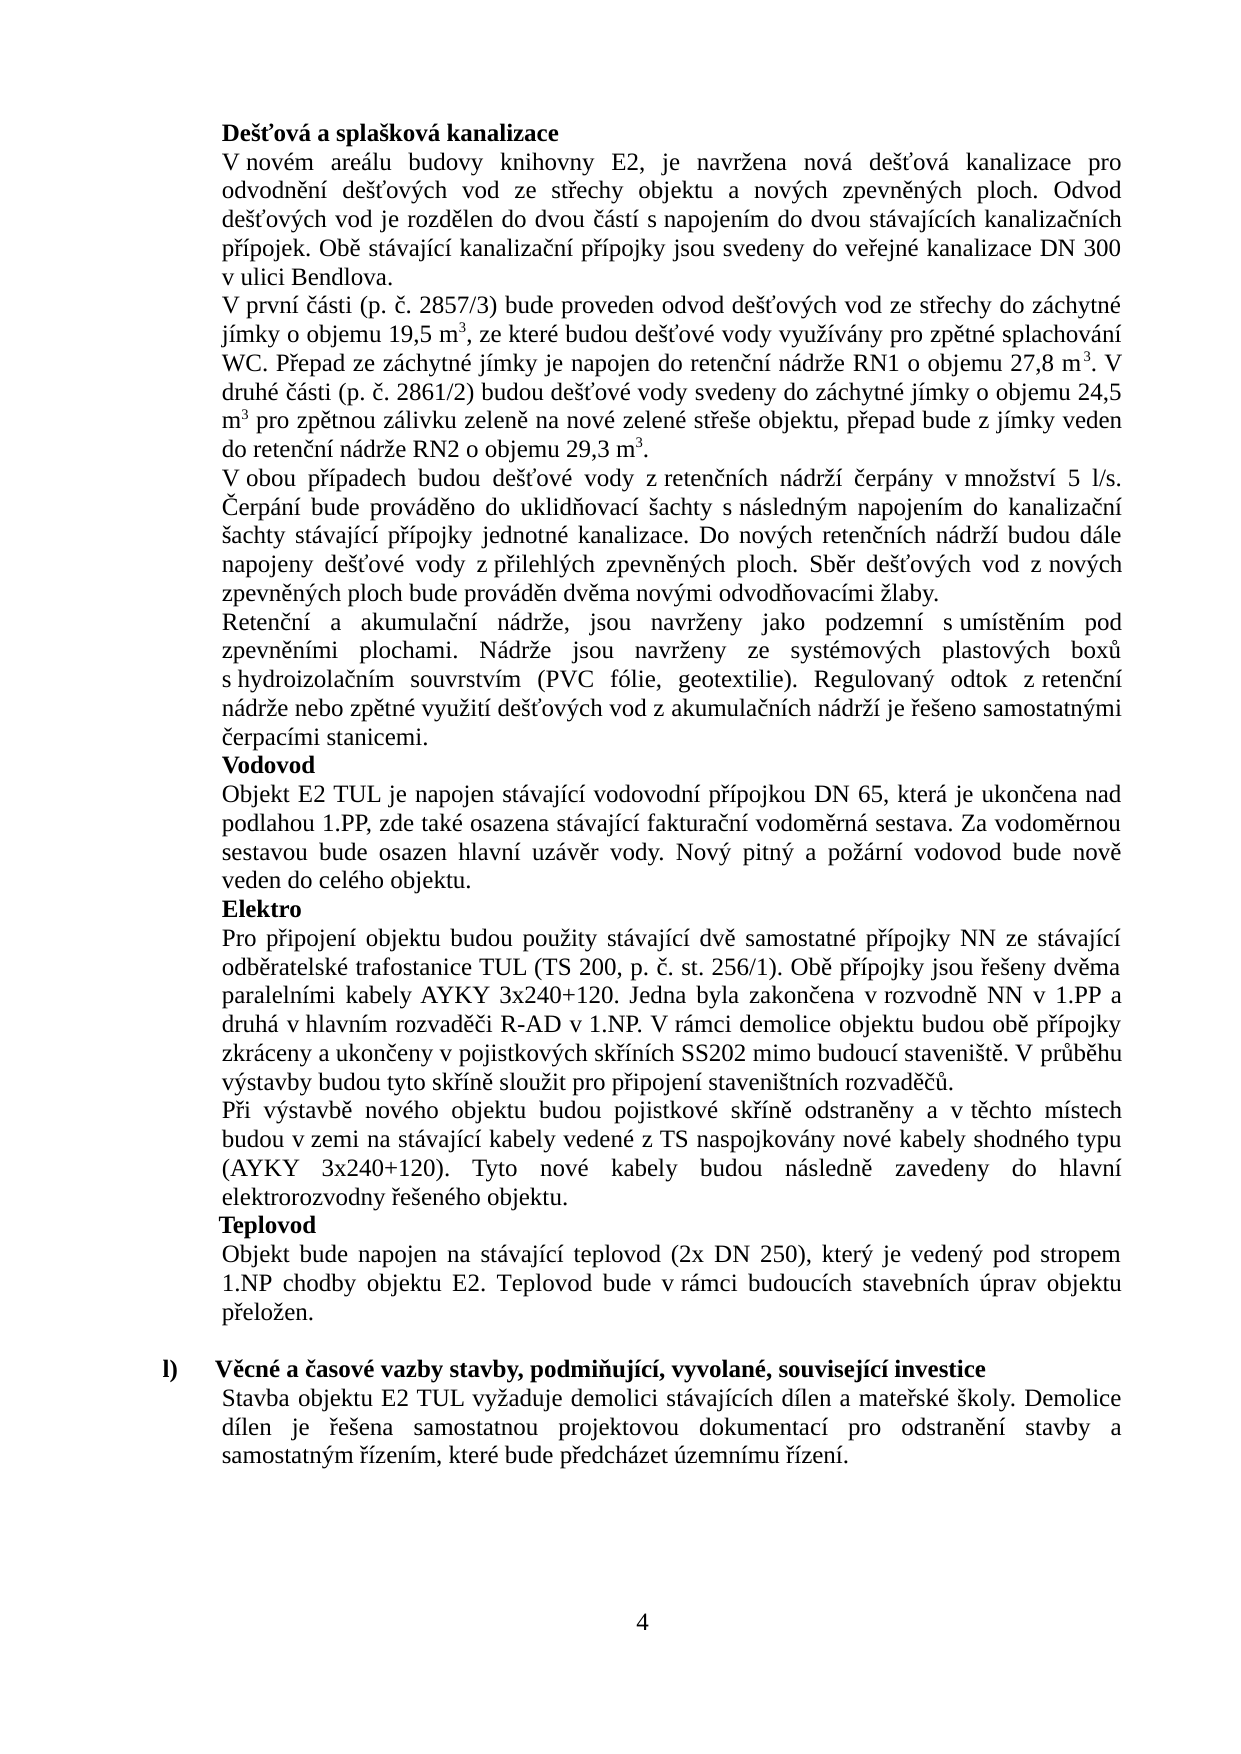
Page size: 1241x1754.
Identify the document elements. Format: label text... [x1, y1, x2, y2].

text Objekt E2 TUL je napojen stávající vodovodní přípojkou DN 65, která je ukončena nad podlahou 1.PP, zde také osazena stávající fakturační vodoměrná sestava. Za vodoměrnou sestavou bude osazen hlavní uzávěr vody. Nový pitný a požární vodovod bude nově veden do celého objektu. [222, 779, 1122, 894]
text V první části (p. č. 2857/3) bude proveden odvod dešťových vod ze střechy do záchytné jímky o objemu 19,5 m3, ze které budou dešťové vody využívány pro zpětné splachování WC. Přepad ze záchytné jímky je napojen do retenční nádrže RN1 o objemu 27,8 m3. V druhé části (p. č. 2861/2) budou dešťové vody svedeny do záchytné jímky o objemu 24,5 m3 pro zpětnou zálivku zeleně na nové zelené střeše objektu, přepad bude z jímky veden do retenční nádrže RN2 o objemu 29,3 m3. [222, 291, 1122, 463]
text V obou případech budou dešťové vody z retenčních nádrží čerpány v množství 5 l/s. Čerpání bude prováděno do uklidňovací šachty s následným napojením do kanalizační šachty stávající přípojky jednotné kanalizace. Do nových retenčních nádrží budou dále napojeny dešťové vody z přilehlých zpevněných ploch. Sběr dešťových vod z nových zpevněných ploch bude prováděn dvěma novými odvodňovacími žlaby. [222, 463, 1122, 607]
text Dešťová a splašková kanalizace [222, 118, 1122, 147]
text Retenční a akumulační nádrže, jsou navrženy jako podzemní s umístěním pod zpevněními plochami. Nádrže jsou navrženy ze systémových plastových boxů s hydroizolačním souvrstvím (PVC fólie, geotextilie). Regulovaný odtok z retenční nádrže nebo zpětné využití dešťových vod z akumulačních nádrží je řešeno samostatnými čerpacími stanicemi. [222, 607, 1122, 751]
list Elektro [222, 894, 1122, 923]
list l) Věcné a časové vazby stavby, podmiňující, vyvolané, související investice [162, 1354, 1122, 1383]
text Při výstavbě nového objektu budou pojistkové skříně odstraněny a v těchto místech budou v zemi na stávající kabely vedené z TS naspojkovány nové kabely shodného typu (AYKY 3x240+120). Tyto nové kabely budou následně zavedeny do hlavní elektrorozvodny řešeného objektu. [222, 1096, 1122, 1211]
text V novém areálu budovy knihovny E2, je navržena nová dešťová kanalizace pro odvodnění dešťových vod ze střechy objektu a nových zpevněných ploch. Odvod dešťových vod je rozdělen do dvou částí s napojením do dvou stávajících kanalizačních přípojek. Obě stávající kanalizační přípojky jsou svedeny do veřejné kanalizace DN 300 v ulici Bendlova. [222, 147, 1122, 291]
text Pro připojení objektu budou použity stávající dvě samostatné přípojky NN ze stávající odběratelské trafostanice TUL (TS 200, p. č. st. 256/1). Obě přípojky jsou řešeny dvěma paralelními kabely AYKY 3x240+120. Jedna byla zakončena v rozvodně NN v 1.PP a druhá v hlavním rozvaděči R-AD v 1.NP. V rámci demolice objektu budou obě přípojky zkráceny a ukončeny v pojistkových skříních SS202 mimo budoucí staveniště. V průběhu výstavby budou tyto skříně sloužit pro připojení staveništních rozvaděčů. [222, 923, 1122, 1096]
list Vodovod [222, 751, 1122, 779]
text Objekt bude napojen na stávající teplovod (2x DN 250), který je vedený pod stropem 1.NP chodby objektu E2. Teplovod bude v rámci budoucích stavebních úprav objektu přeložen. [222, 1239, 1122, 1326]
text Teplovod [162, 1211, 1122, 1239]
text Stavba objektu E2 TUL vyžaduje demolici stávajících dílen a mateřské školy. Demolice dílen je řešena samostatnou projektovou dokumentací pro odstranění stavby a samostatným řízením, které bude předcházet územnímu řízení. [222, 1383, 1122, 1469]
